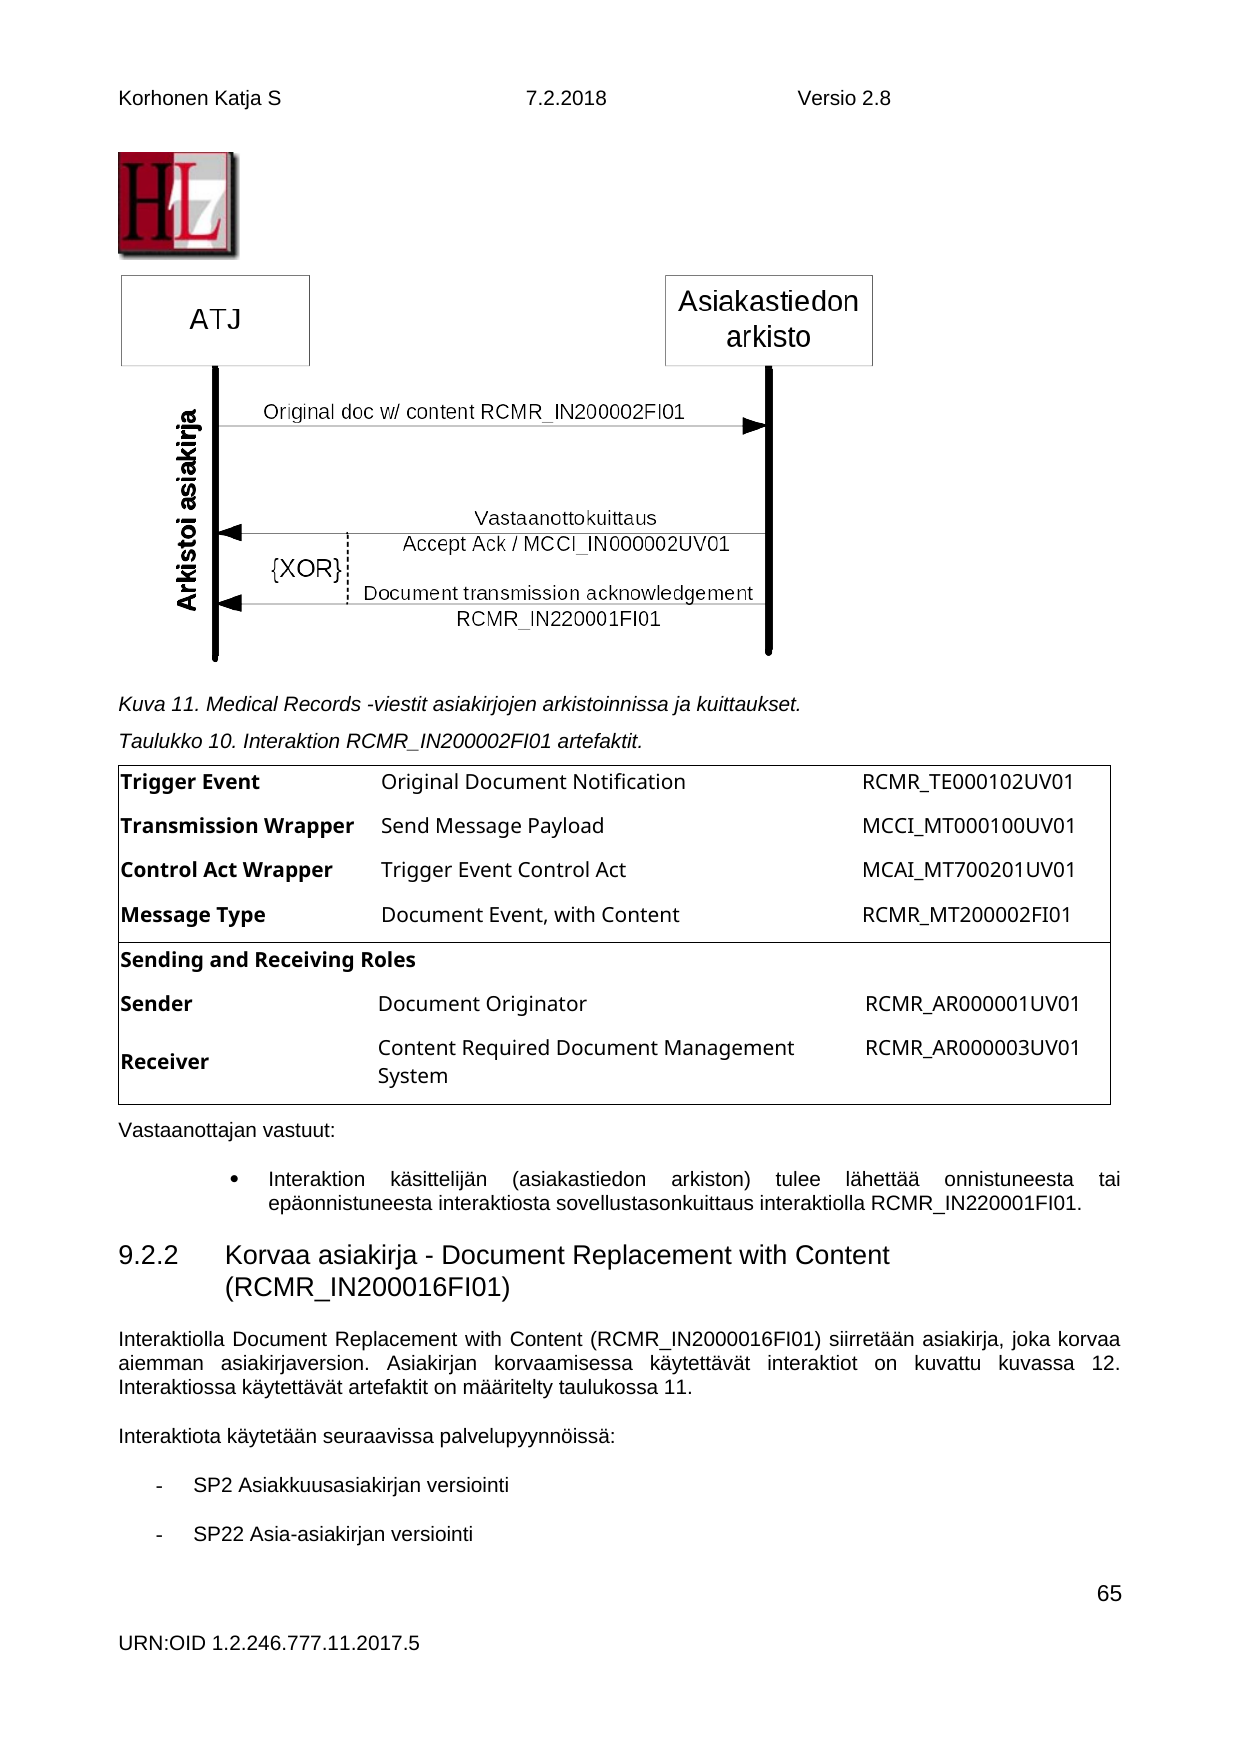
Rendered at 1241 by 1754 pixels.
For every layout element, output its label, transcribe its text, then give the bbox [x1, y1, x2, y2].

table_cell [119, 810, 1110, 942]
text Interaktiolla Document Replacement with Content (RCMR_IN2000016FI01) siirretään asiakirja, joka korvaa aiemman asiakirjaversion. Asiakirjan korvaamisessa käytettävät interaktiot on kuvattu kuvassa 12. Interaktiossa käytettävät artefaktit on määritelty taulukossa 11. [118, 1327, 1122, 1399]
list Interaktion käsittelijän (asiakastiedon arkiston) tulee lähettää onnistuneesta tai epäonnistuneesta interaktiosta sovellustasonkuittaus interaktiolla RCMR_IN220001FI01. [231, 1166, 1122, 1214]
text Taulukko 10. Interaktion RCMR_IN200002FI01 artefaktit. [118, 728, 1122, 752]
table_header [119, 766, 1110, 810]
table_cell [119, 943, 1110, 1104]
subtitle Korvaa asiakirja - Document Replacement with Content (RCMR_IN200016FI01) [118, 1239, 1122, 1302]
list SP2 Asiakkuusasiakirjan versiointi [156, 1473, 1122, 1497]
picture [118, 152, 241, 260]
list SP22 Asia-asiakirjan versiointi [156, 1522, 1122, 1546]
text Vastaanottajan vastuut: [118, 1117, 1122, 1141]
text Kuva 11. Medical Records -viestit asiakirjojen arkistoinnissa ja kuittaukset. [118, 692, 1122, 716]
text Interaktiota käytetään seuraavissa palvelupyynnöissä: [118, 1424, 1122, 1448]
